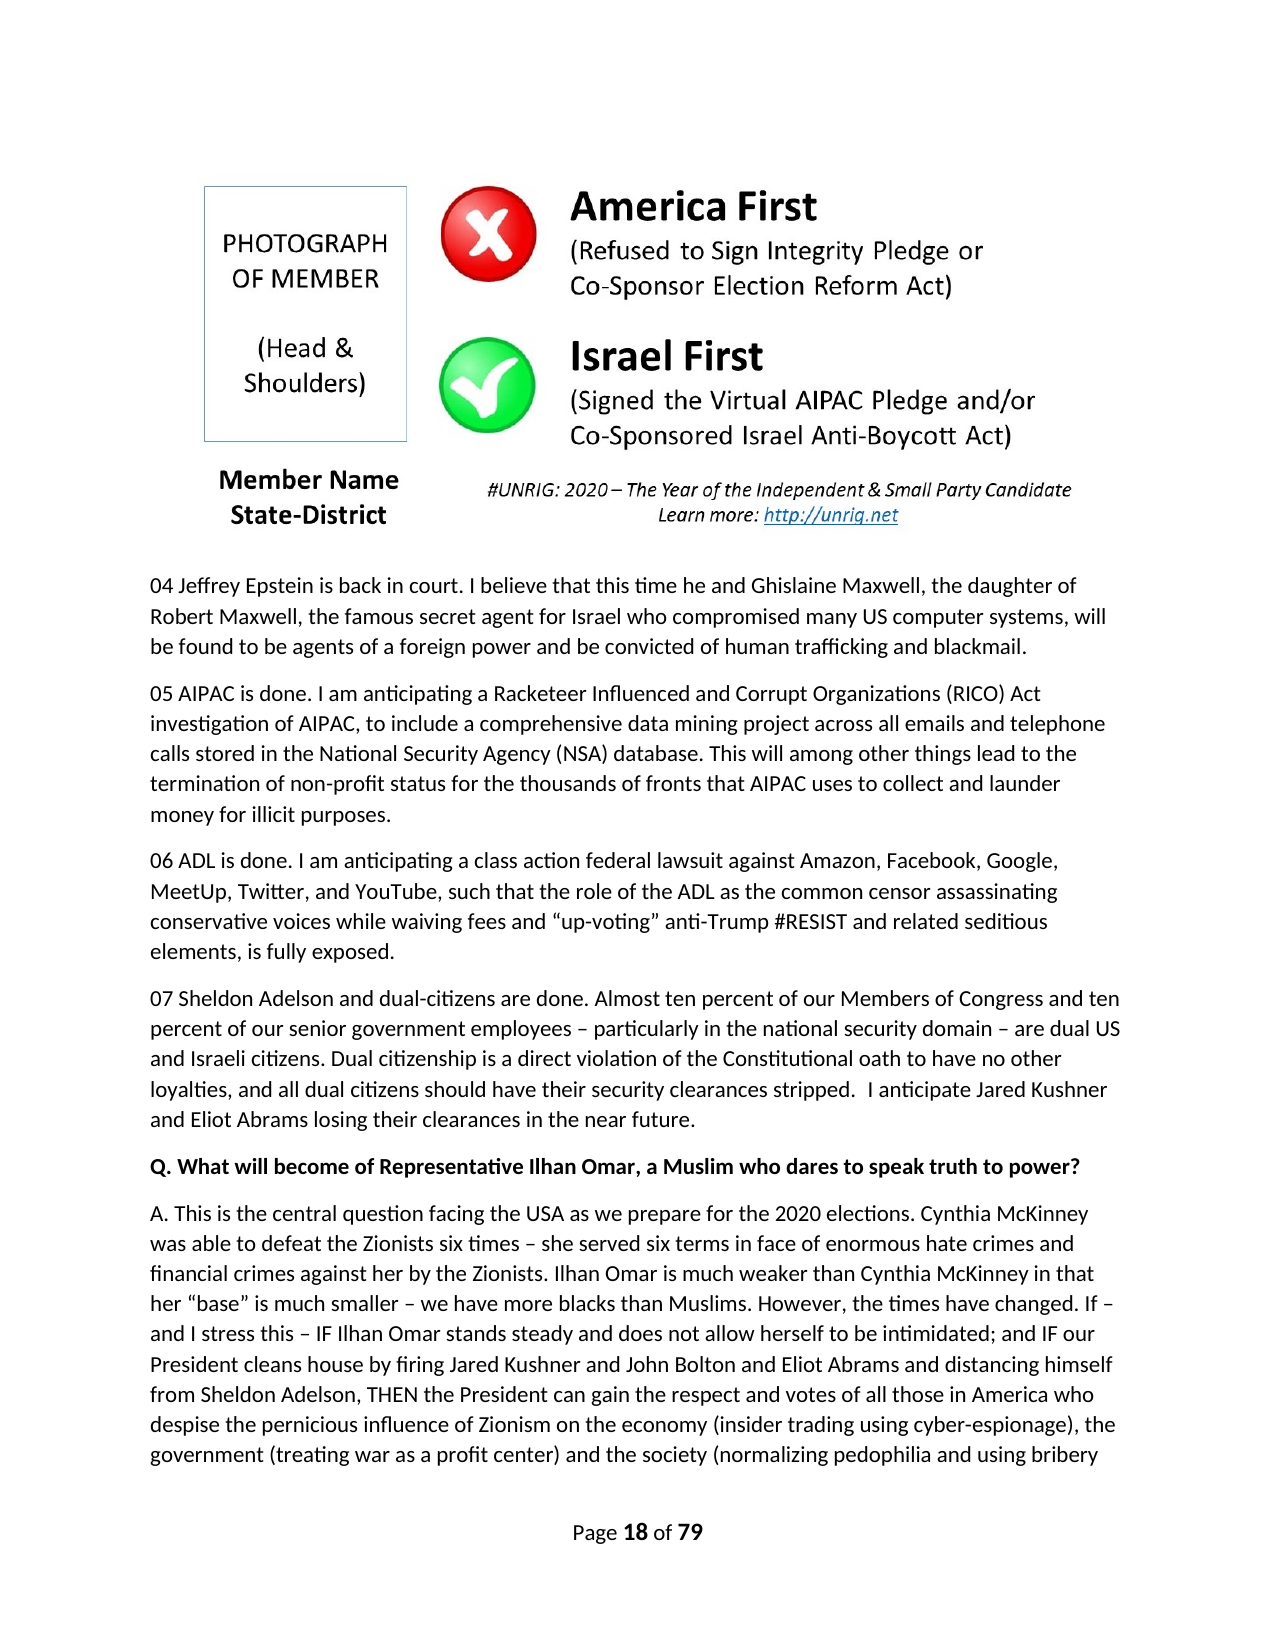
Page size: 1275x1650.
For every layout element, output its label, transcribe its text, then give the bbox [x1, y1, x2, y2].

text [150, 1199, 1125, 1468]
text 06 ADL is done. I am anticipating a class action federal lawsuit against Amazon, Facebook, Google, MeetUp, Twitter, and YouTube, such that the role of the ADL as the common censor assassinating conservative voices while waiving fees and “up-voting” anti-Trump #RESIST and related seditious elements, is fully exposed. [150, 847, 1125, 965]
text 07 Sheldon Adelson and dual-citizens are done. Almost ten percent of our Members of Congress and ten percent of our senior government employees – particularly in the national security domain – are dual US and Israeli citizens. Dual citizenship is a direct violation of the Constitutional oath to have no other loyalties, and all dual citizens should have their security clearances stripped. I anticipate Jared Kushner and Eliot Abrams losing their clearances in the near future. [150, 984, 1125, 1133]
picture [150, 150, 1125, 553]
text 05 AIPAC is done. I am anticipating a Racketeer Influenced and Corrupt Organizations (RICO) Act investigation of AIPAC, to include a comprehensive data mining project across all emails and telephone calls stored in the National Security Agency (NSA) database. This will among other things lead to the termination of non-profit status for the thousands of fronts that AIPAC uses to collect and launder money for illicit purposes. [150, 679, 1125, 828]
text Q. What will become of Representative Ilhan Omar, a Muslim who dares to speak truth to power? [150, 1152, 1125, 1180]
text 04 Jeffrey Epstein is back in court. I believe that this time he and Ghislaine Maxwell, the daughter of Robert Maxwell, the famous secret agent for Israel who compromised many US computer systems, will be found to be agents of a foreign power and be convicted of human trafficking and blackmail. [150, 572, 1125, 660]
